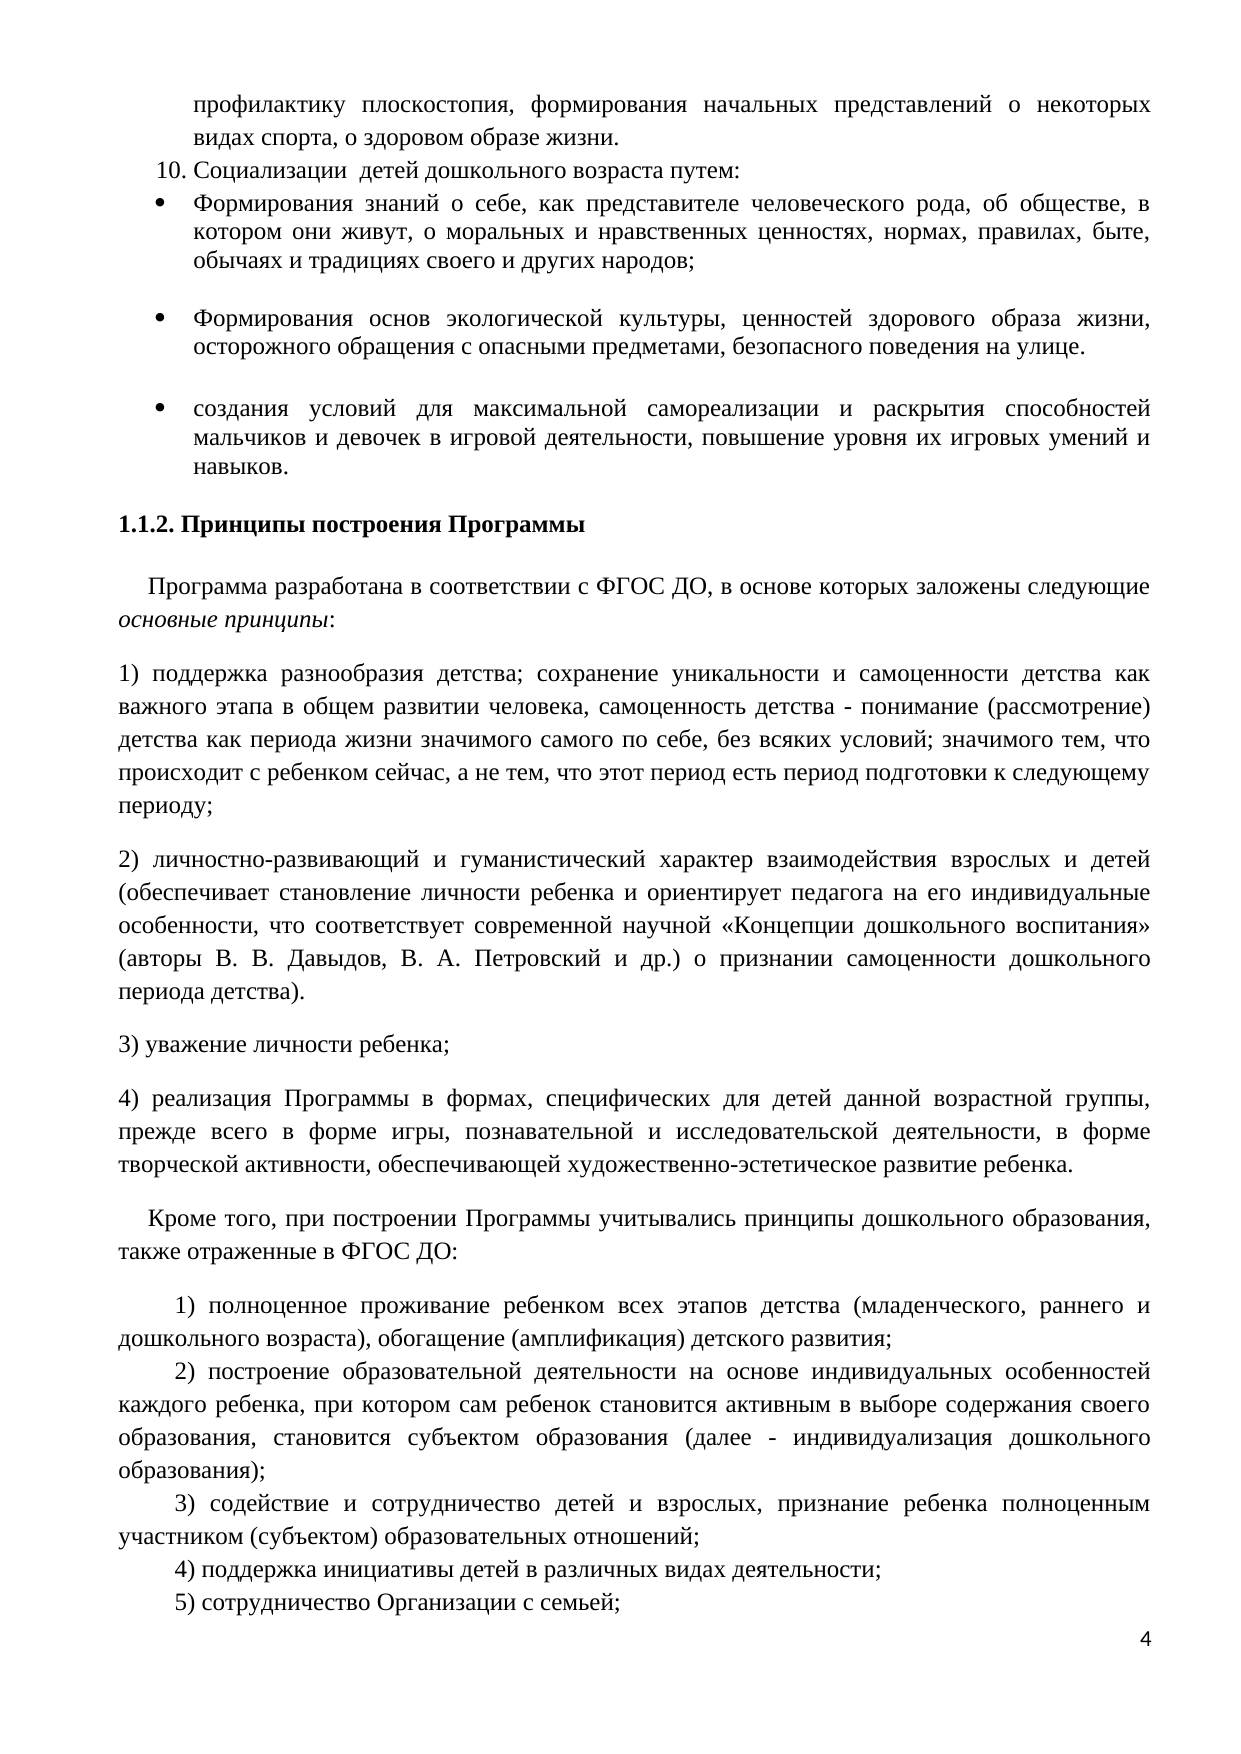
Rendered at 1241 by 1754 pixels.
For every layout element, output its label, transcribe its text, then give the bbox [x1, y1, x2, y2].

list Формирования основ экологической культуры, ценностей здорового образа жизни, осторожного обращения с опасными предметами, безопасного поведения на улице. [156, 303, 1152, 360]
list создания условий для максимальной самореализации и раскрытия способностей мальчиков и девочек в игровой деятельности, повышение уровня их игровых умений и навыков. [156, 393, 1152, 479]
text 4) реализация Программы в формах, специфических для детей данной возрастной группы, прежде всего в форме игры, познавательной и исследовательской деятельности, в форме творческой активности, обеспечивающей художественно-эстетическое развитие ребенка. [118, 1083, 1152, 1178]
list Социализации детей дошкольного возраста путем: [156, 155, 1152, 183]
text Программа разработана в соответствии с ФГОС ДО, в основе которых заложены следующие основные принципы: [118, 571, 1152, 633]
text 4) поддержка инициативы детей в различных видах деятельности; [118, 1554, 1152, 1583]
text 5) сотрудничество Организации с семьей; [118, 1587, 1152, 1616]
text 3) уважение личности ребенка; [118, 1029, 1152, 1058]
text 1.1.2. Принципы построения Программы [118, 509, 1152, 537]
list Формирования знаний о себе, как представителе человеческого рода, об обществе, в котором они живут, о моральных и нравственных ценностях, нормах, правилах, быте, обычаях и традициях своего и других народов; [156, 188, 1152, 274]
text 1) поддержка разнообразия детства; сохранение уникальности и самоценности детства как важного этапа в общем развитии человека, самоценность детства - понимание (рассмотрение) детства как периода жизни значимого самого по себе, без всяких условий; значимого тем, что происходит с ребенком сейчас, а не тем, что этот период есть период подготовки к следующему периоду; [118, 658, 1152, 818]
text 1) полноценное проживание ребенком всех этапов детства (младенческого, раннего и дошкольного возраста), обогащение (амплификация) детского развития; [118, 1290, 1152, 1352]
text Кроме того, при построении Программы учитывались принципы дошкольного образования, также отраженные в ФГОС ДО: [118, 1203, 1152, 1265]
text 3) содействие и сотрудничество детей и взрослых, признание ребенка полноценным участником (субъектом) образовательных отношений; [118, 1488, 1152, 1550]
text 2) личностно-развивающий и гуманистический характер взаимодействия взрослых и детей (обеспечивает становление личности ребенка и ориентирует педагога на его индивидуальные особенности, что соответствует современной научной «Концепции дошкольного воспитания» (авторы В. В. Давыдов, В. А. Петровский и др.) о признании самоценности дошкольного периода детства). [118, 844, 1152, 1004]
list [156, 89, 1152, 150]
text 2) построение образовательной деятельности на основе индивидуальных особенностей каждого ребенка, при котором сам ребенок становится активным в выборе содержания своего образования, становится субъектом образования (далее - индивидуализация дошкольного образования); [118, 1356, 1152, 1484]
